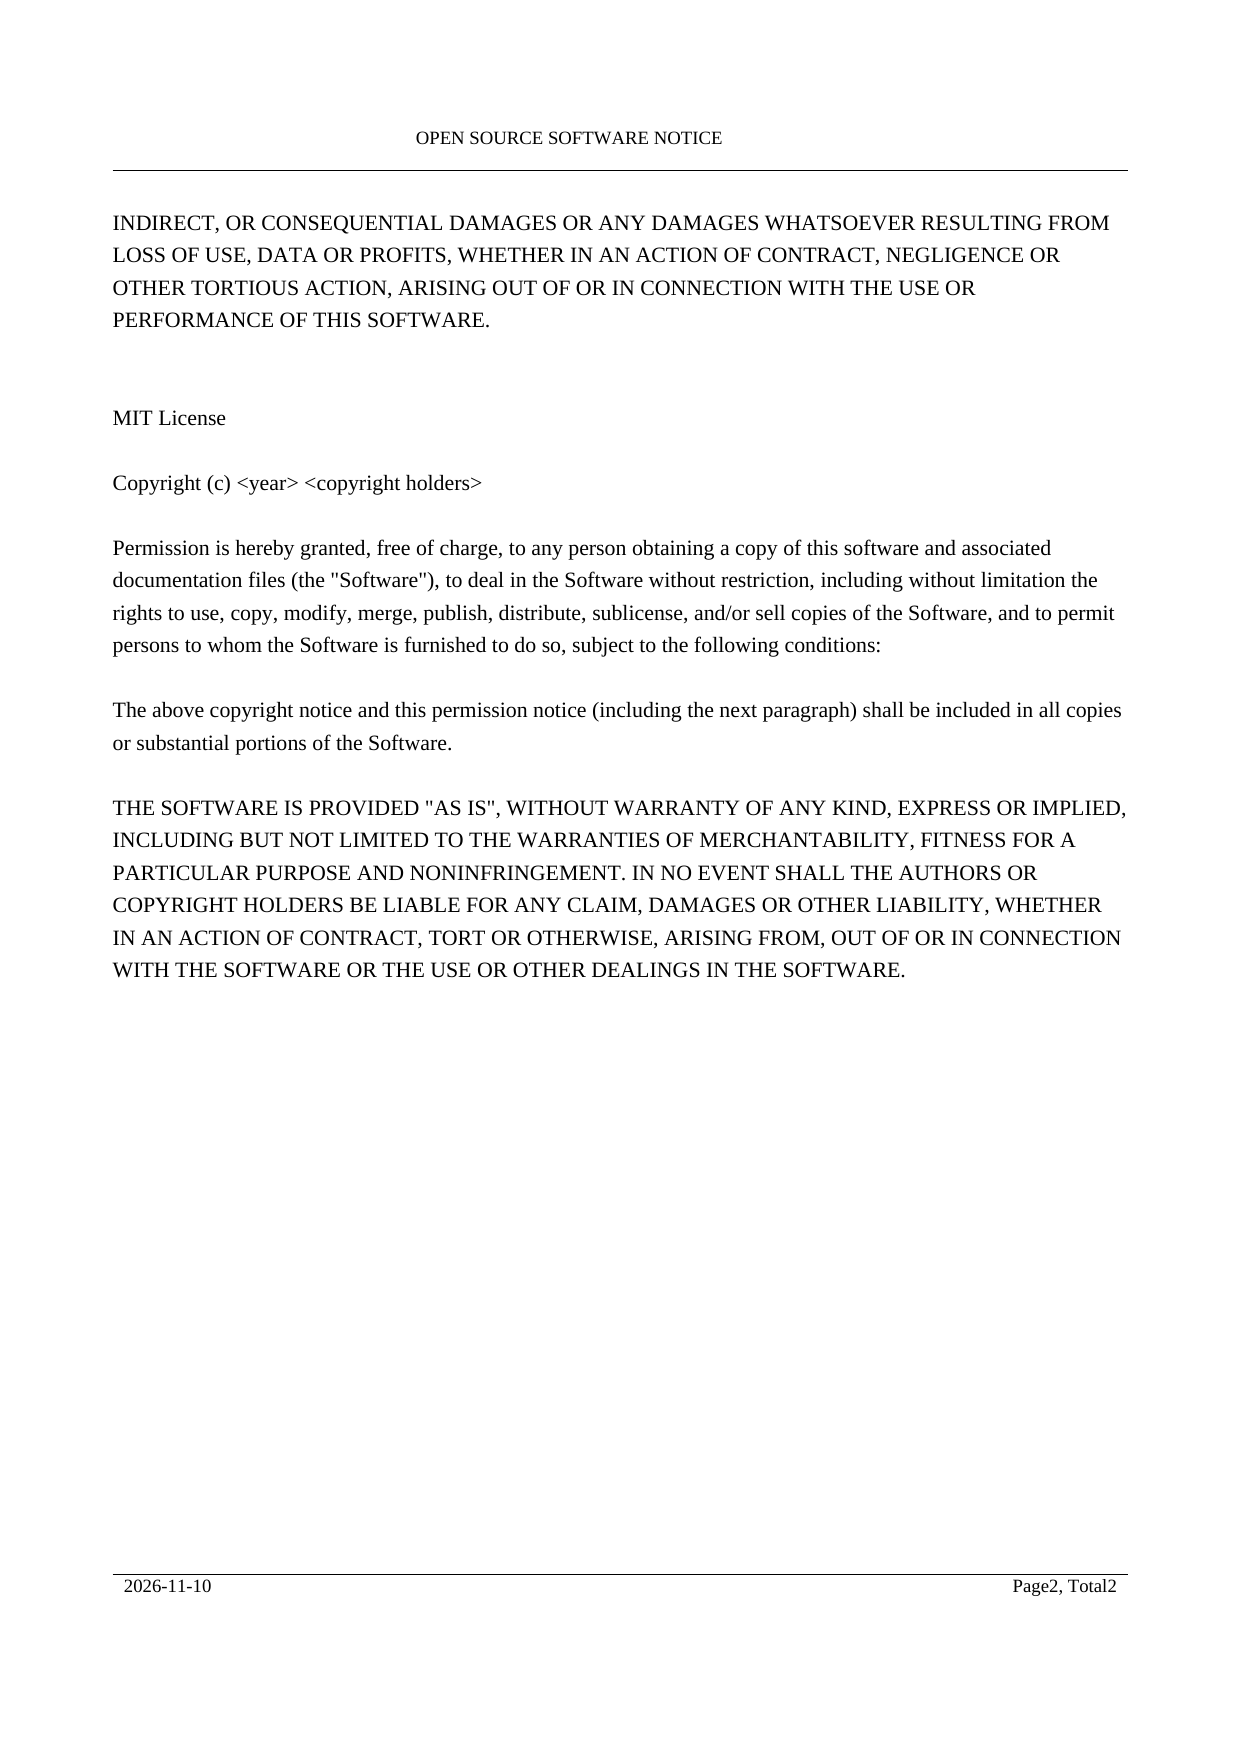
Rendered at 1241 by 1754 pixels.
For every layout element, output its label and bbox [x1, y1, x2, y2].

text [112, 206, 1128, 986]
